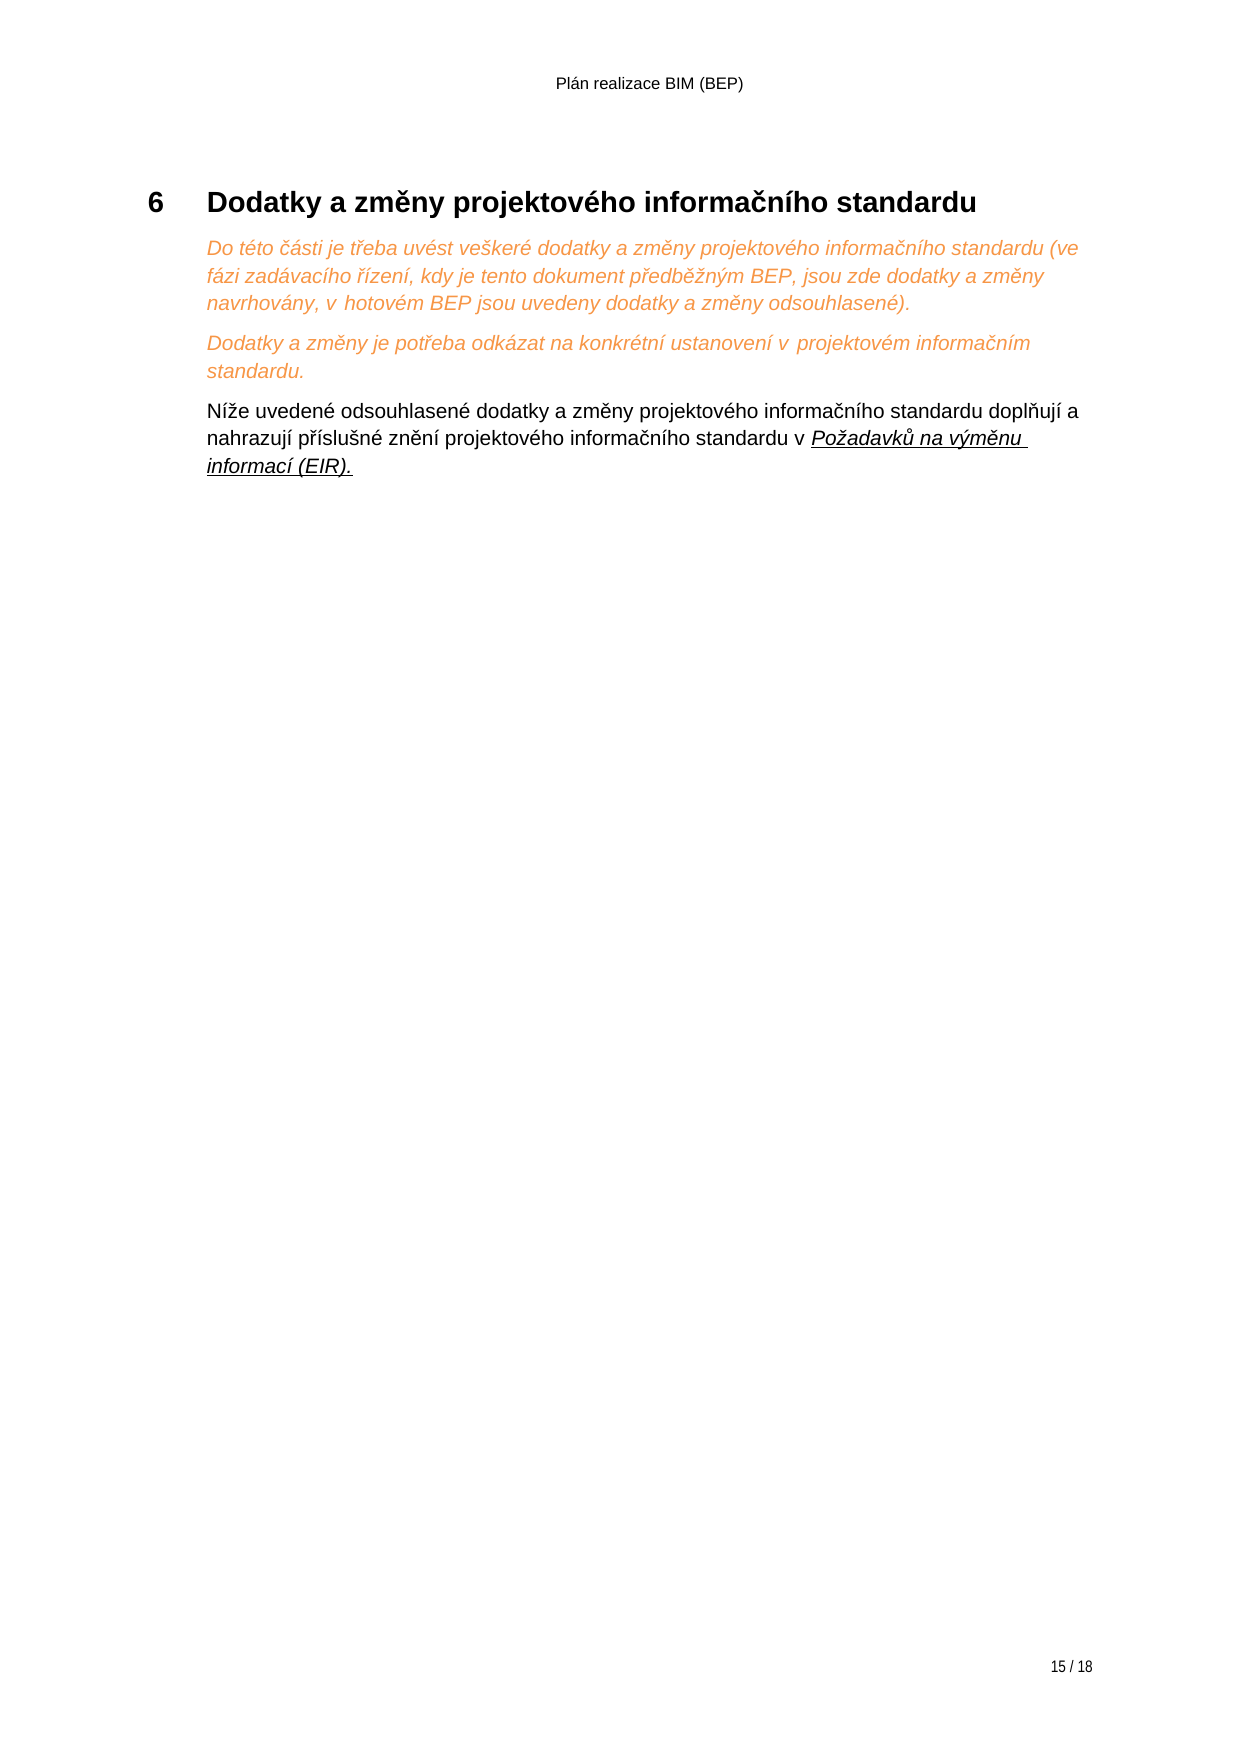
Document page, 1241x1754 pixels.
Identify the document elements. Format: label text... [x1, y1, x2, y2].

subtitle Dodatky a změny projektového informačního standardu [148, 185, 1093, 219]
text Níže uvedené odsouhlasené dodatky a změny projektového informačního standardu doplňují a nahrazují příslušné znění projektového informačního standardu v Požadavků na výměnu informací (EIR). [207, 399, 1093, 478]
text Dodatky a změny je potřeba odkázat na konkrétní ustanovení v projektovém informačním standardu. [207, 331, 1093, 383]
text Do této části je třeba uvést veškeré dodatky a změny projektového informačního standardu (ve fázi zadávacího řízení, kdy je tento dokument předběžným BEP, jsou zde dodatky a změny navrhovány, v hotovém BEP jsou uvedeny dodatky a změny odsouhlasené). [207, 236, 1093, 315]
